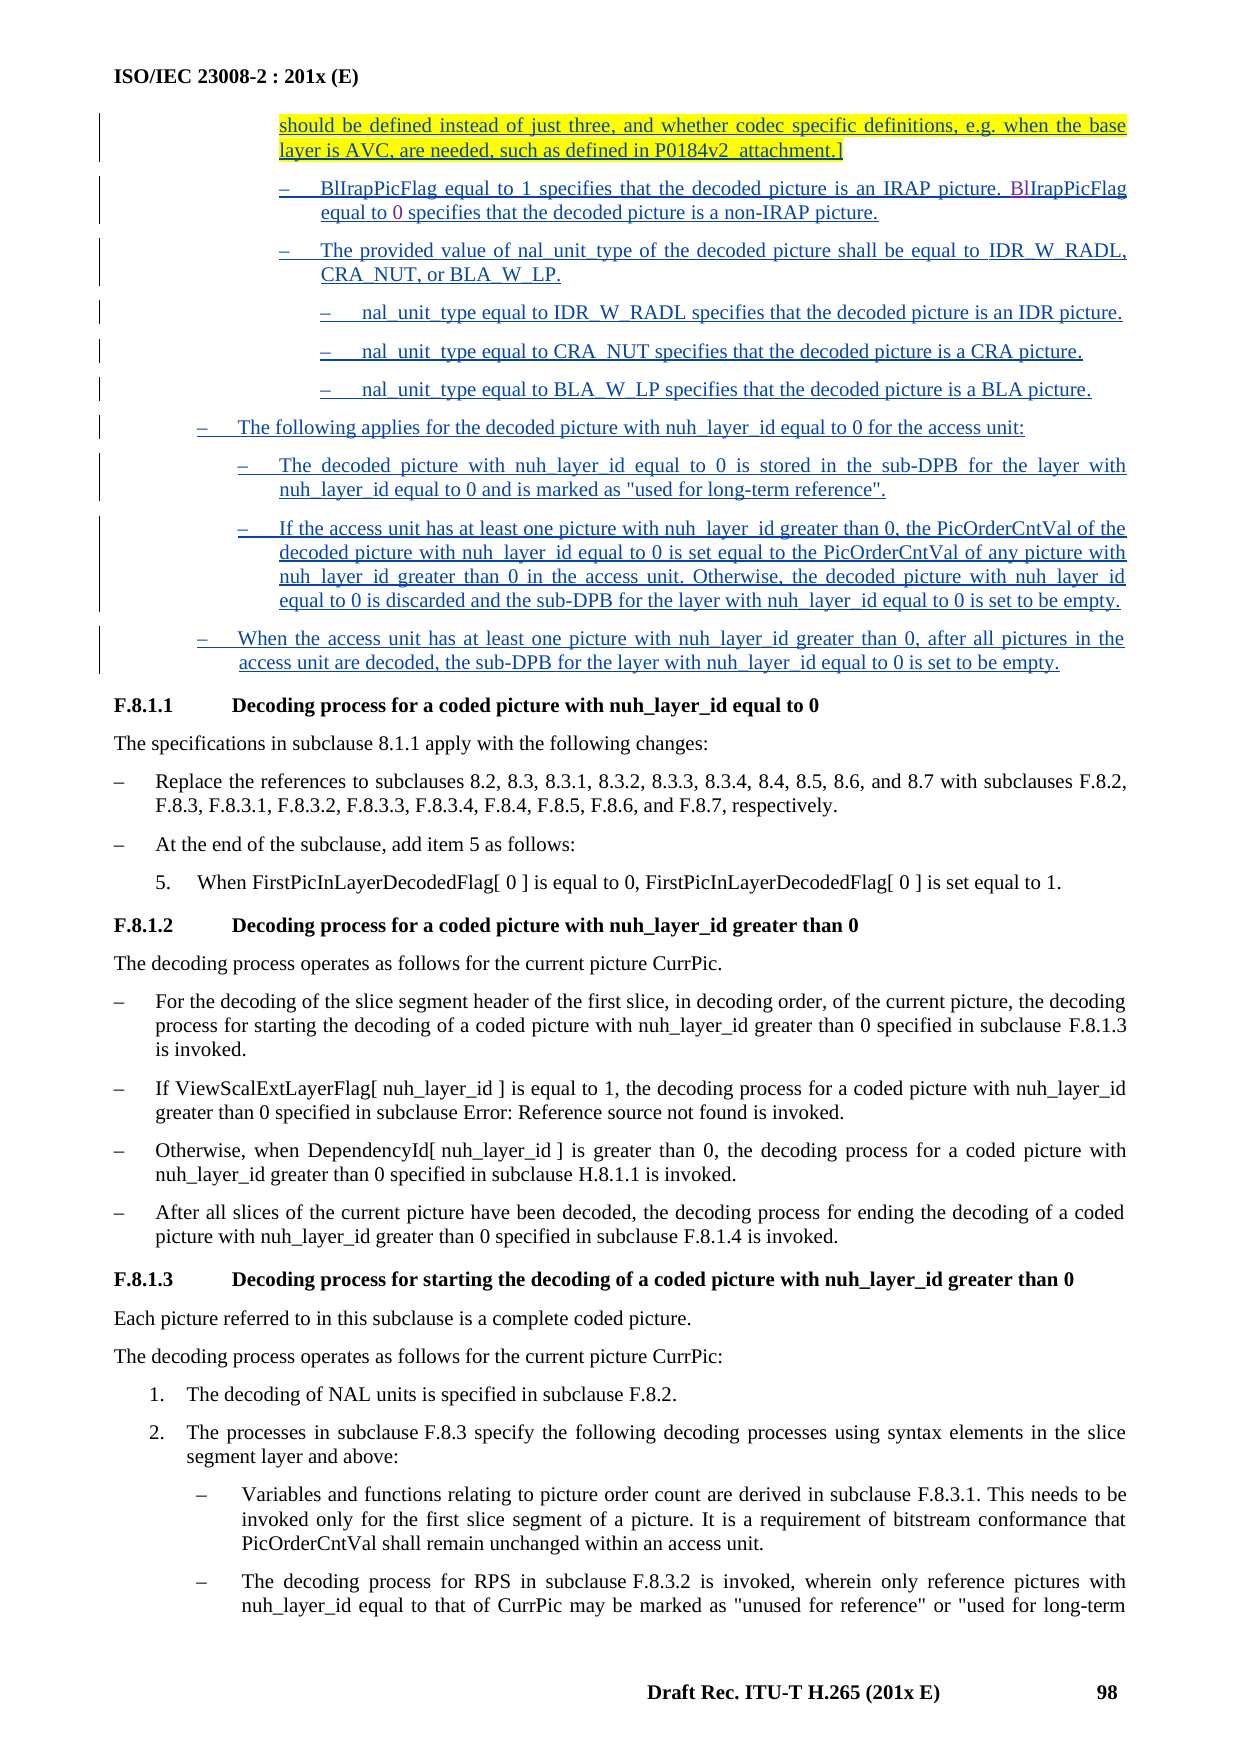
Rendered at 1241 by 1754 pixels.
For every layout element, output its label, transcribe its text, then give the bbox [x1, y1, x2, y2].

text Each picture referred to in this subclause is a complete coded picture. [113, 1305, 1127, 1329]
text – For the decoding of the slice segment header of the first slice, in decoding order, of the current picture, the decoding process for starting the decoding of a coded picture with nuh_layer_id greater than 0 specified in subclause F.8.1.3 is invoked. [113, 989, 1127, 1061]
text – At the end of the subclause, add item 5 as follows: [113, 832, 1127, 856]
list The processes in subclause F.8.3 specify the following decoding processes using syntax elements in the slice segment layer and above: [149, 1420, 1127, 1468]
text 5. When FirstPicInLayerDecodedFlag[ 0 ] is equal to 0, FirstPicInLayerDecodedFlag[ 0 ] is set equal to 1. [155, 870, 1127, 894]
text – Variables and functions relating to picture order count are derived in subclause F.8.3.1. This needs to be invoked only for the first slice segment of a picture. It is a requirement of bitstream conformance that PicOrderCntVal shall remain unchanged within an access unit. [196, 1482, 1127, 1554]
list Decoding process for a coded picture with nuh_layer_id equal to 0 [113, 693, 1127, 717]
list Decoding process for a coded picture with nuh_layer_id greater than 0 [113, 913, 1127, 937]
text The decoding process operates as follows for the current picture CurrPic: [113, 1344, 1127, 1368]
text – After all slices of the current picture have been decoded, the decoding process for ending the decoding of a coded picture with nuh_layer_id greater than 0 specified in subclause F.8.1.4 is invoked. [113, 1200, 1127, 1248]
text – Otherwise, when DependencyId[ nuh_layer_id ] is greater than 0, the decoding process for a coded picture with nuh_layer_id greater than 0 specified in subclause H.8.1.1 is invoked. [113, 1138, 1127, 1186]
text – Replace the references to subclauses 8.2, 8.3, 8.3.1, 8.3.2, 8.3.3, 8.3.4, 8.4, 8.5, 8.6, and 8.7 with subclauses F.8.2, F.8.3, F.8.3.1, F.8.3.2, F.8.3.3, F.8.3.4, F.8.4, F.8.5, F.8.6, and F.8.7, respectively. [113, 769, 1127, 817]
text The specifications in subclause 8.1.1 apply with the following changes: [113, 731, 1127, 755]
text The decoding process operates as follows for the current picture CurrPic. [113, 951, 1127, 975]
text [196, 1569, 1127, 1617]
list The decoding of NAL units is specified in subclause F.8.2. [149, 1382, 1127, 1406]
list Decoding process for starting the decoding of a coded picture with nuh_layer_id greater than 0 [113, 1267, 1127, 1291]
